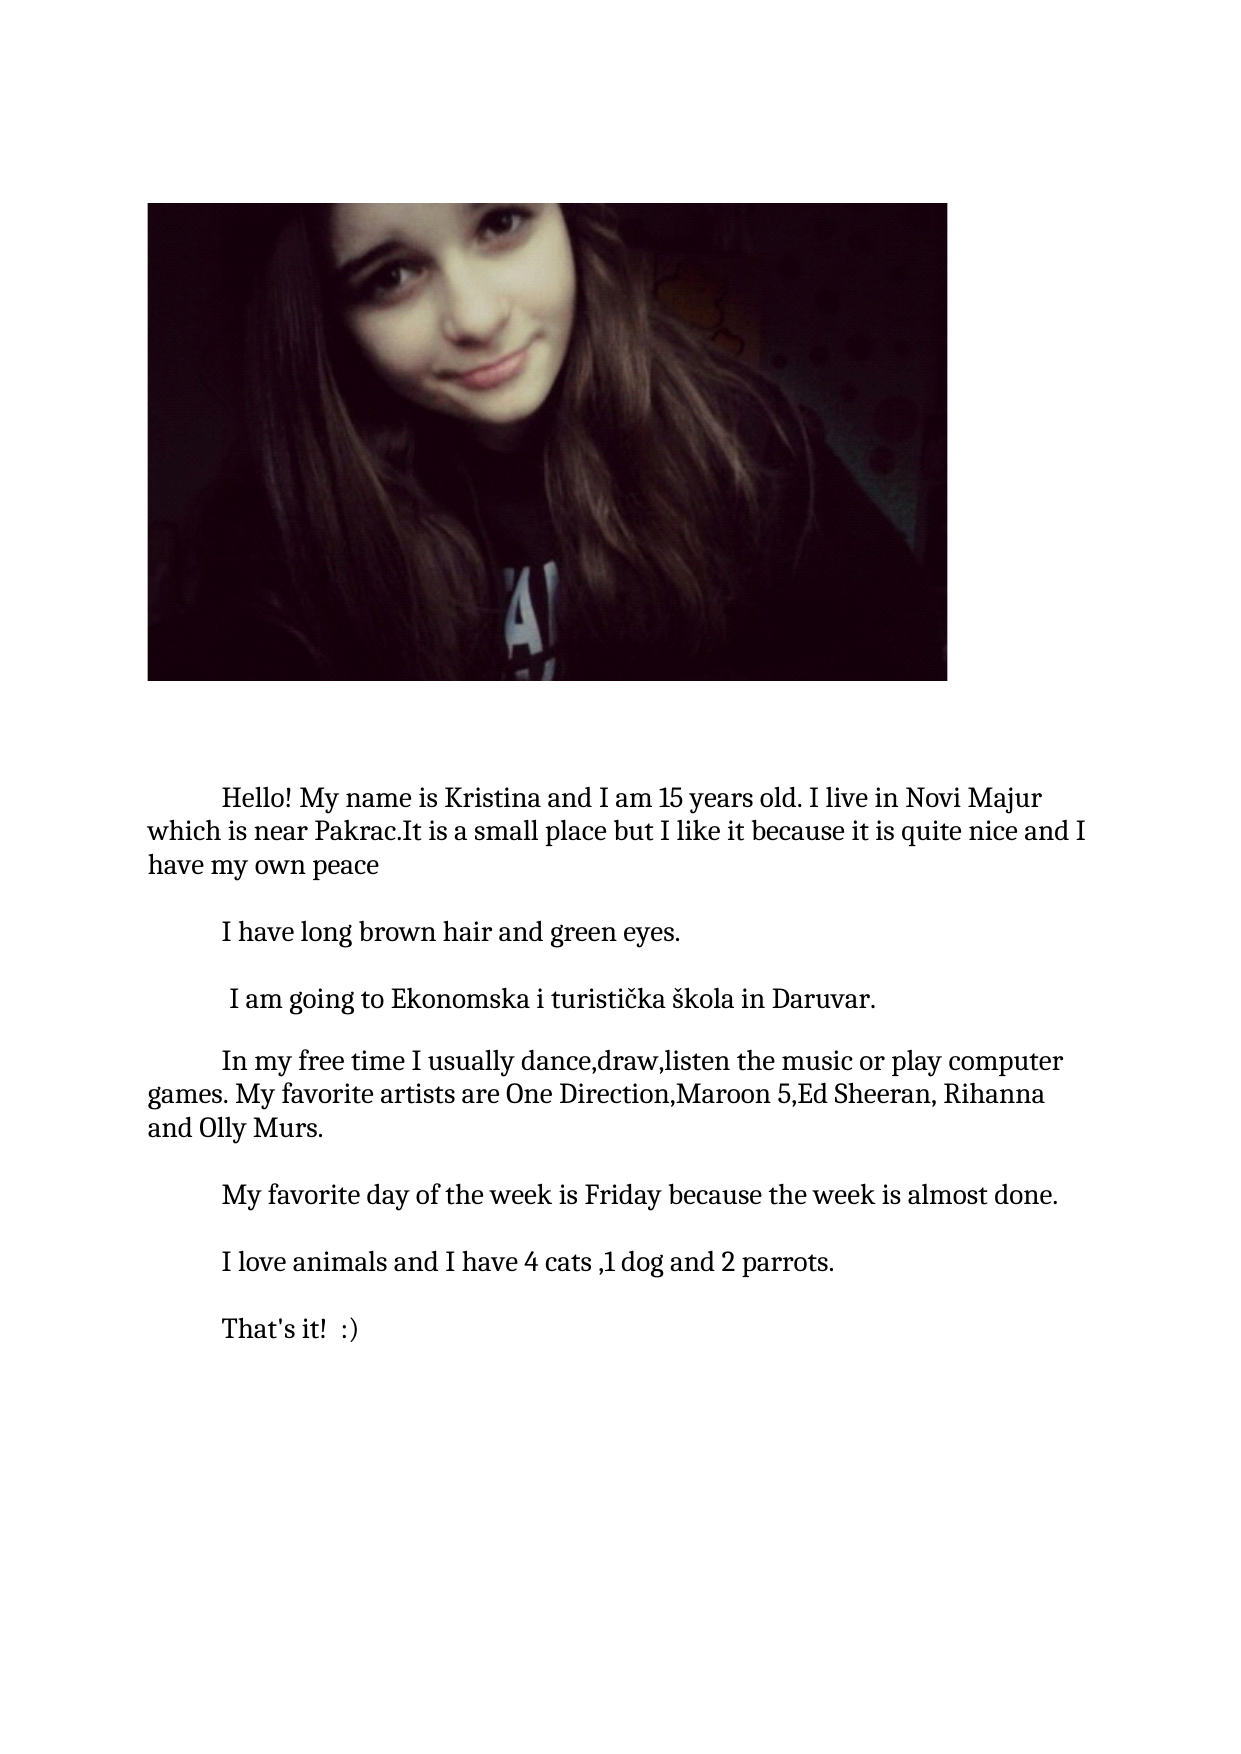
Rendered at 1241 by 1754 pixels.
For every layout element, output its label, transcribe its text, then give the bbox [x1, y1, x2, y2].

text In my free time I usually dance,draw,listen the music or play computer games. My favorite artists are One Direction,Maroon 5,Ed Sheeran, Rihanna and Olly Murs. [148, 1044, 1093, 1144]
picture [147, 203, 948, 681]
text I have long brown hair and green eyes. [148, 915, 1093, 948]
text I am going to Ekonomska i turistička škola in Daruvar. [223, 982, 1093, 1016]
text My favorite day of the week is Friday because the week is almost done. [148, 1178, 1093, 1211]
text Hello! My name is Kristina and I am 15 years old. I live in Novi Majur which is near Pakrac.It is a small place but I like it because it is quite nice and I have my own peace [148, 781, 1093, 881]
text I love animals and I have 4 cats ,1 dog and 2 parrots. [148, 1245, 1093, 1278]
text That's it! :) [148, 1312, 1093, 1346]
